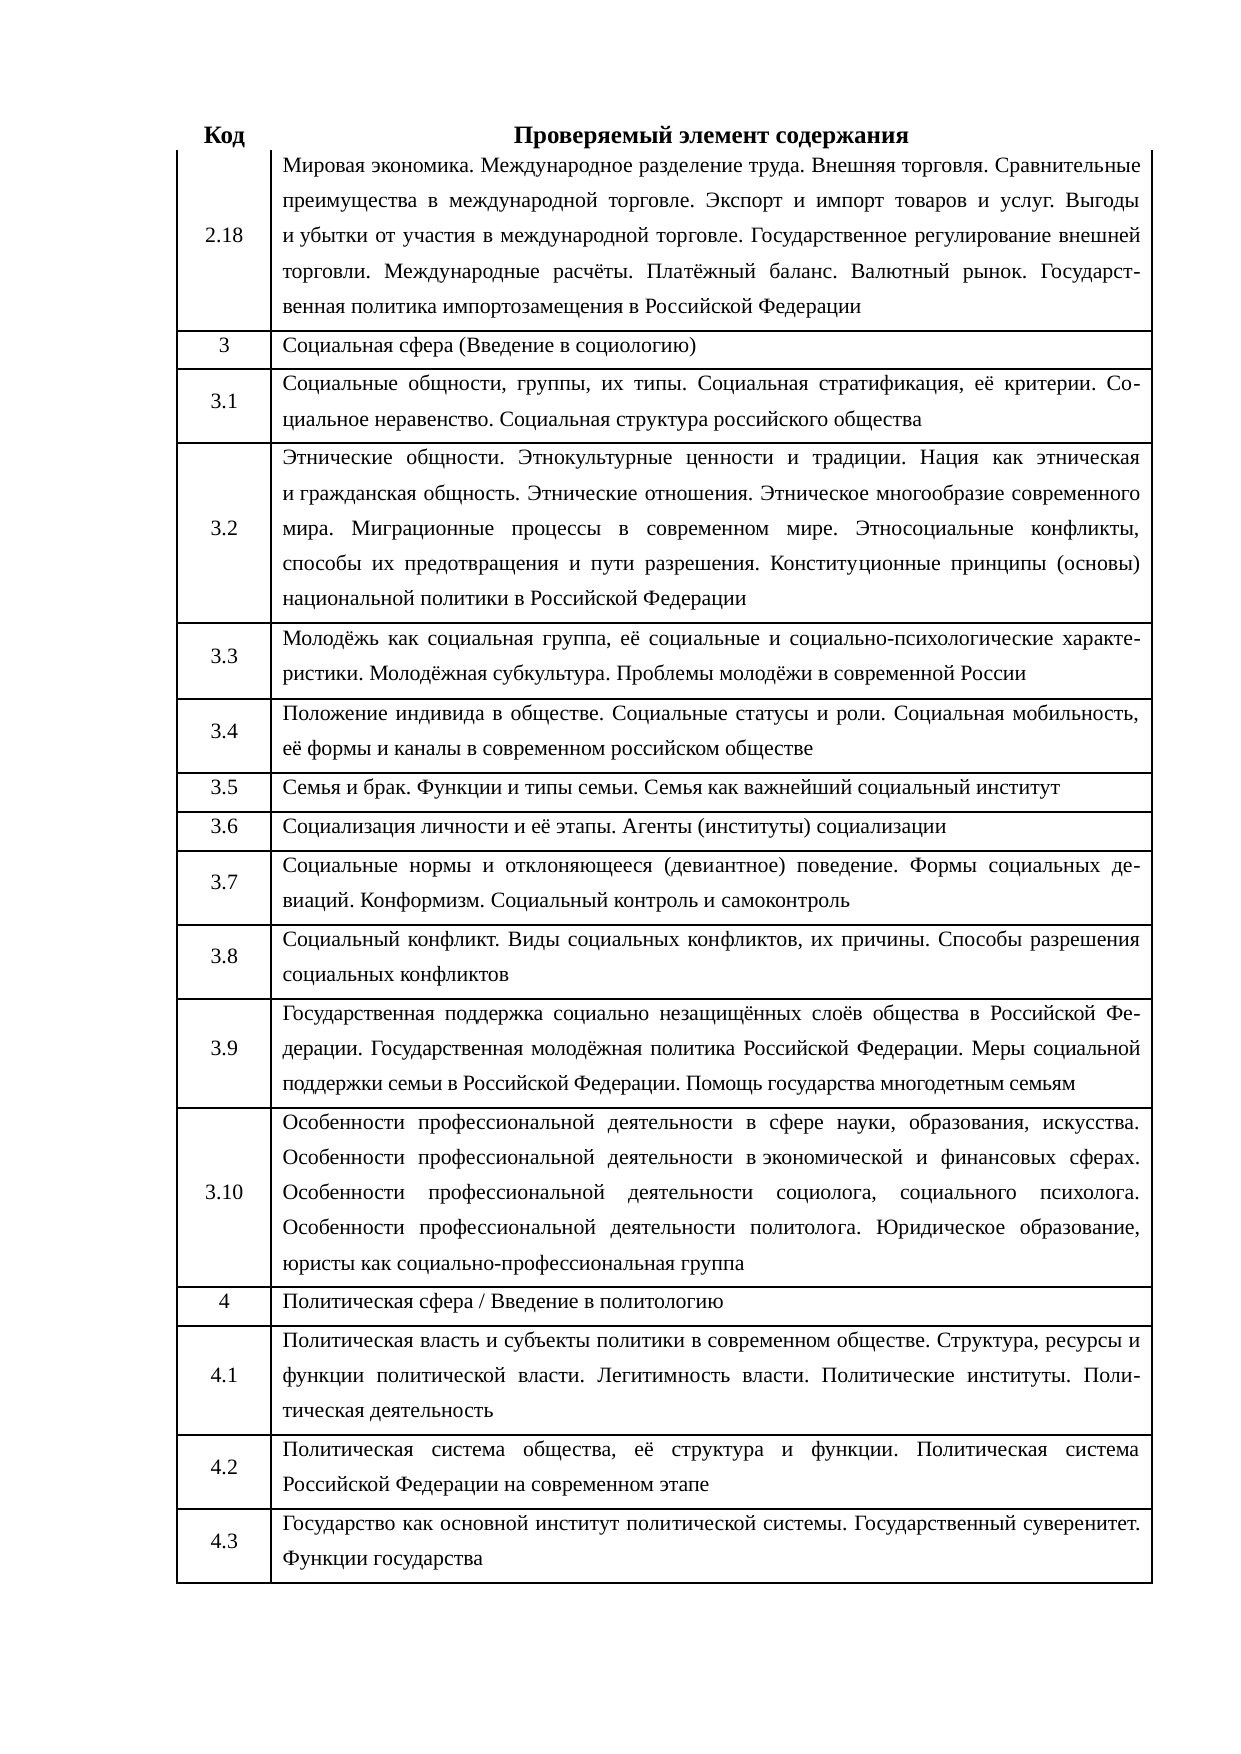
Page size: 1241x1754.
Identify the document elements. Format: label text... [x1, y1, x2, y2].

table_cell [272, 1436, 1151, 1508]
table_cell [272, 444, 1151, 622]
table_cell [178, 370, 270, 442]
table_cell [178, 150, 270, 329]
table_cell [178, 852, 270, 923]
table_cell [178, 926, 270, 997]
table_header Код [177, 118, 271, 150]
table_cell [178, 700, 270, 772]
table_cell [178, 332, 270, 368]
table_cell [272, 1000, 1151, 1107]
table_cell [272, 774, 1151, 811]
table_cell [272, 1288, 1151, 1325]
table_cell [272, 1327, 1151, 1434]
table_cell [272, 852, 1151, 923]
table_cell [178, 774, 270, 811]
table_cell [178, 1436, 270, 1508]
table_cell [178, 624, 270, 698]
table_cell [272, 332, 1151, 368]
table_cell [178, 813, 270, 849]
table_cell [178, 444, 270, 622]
table_header Проверяемый элемент содержания [271, 118, 1152, 150]
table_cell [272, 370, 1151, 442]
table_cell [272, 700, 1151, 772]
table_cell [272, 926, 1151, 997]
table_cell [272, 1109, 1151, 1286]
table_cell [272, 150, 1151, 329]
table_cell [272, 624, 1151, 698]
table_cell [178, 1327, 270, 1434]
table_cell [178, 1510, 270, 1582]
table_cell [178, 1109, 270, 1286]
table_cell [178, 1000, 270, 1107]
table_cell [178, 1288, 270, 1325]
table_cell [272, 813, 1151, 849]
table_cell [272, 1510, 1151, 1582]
